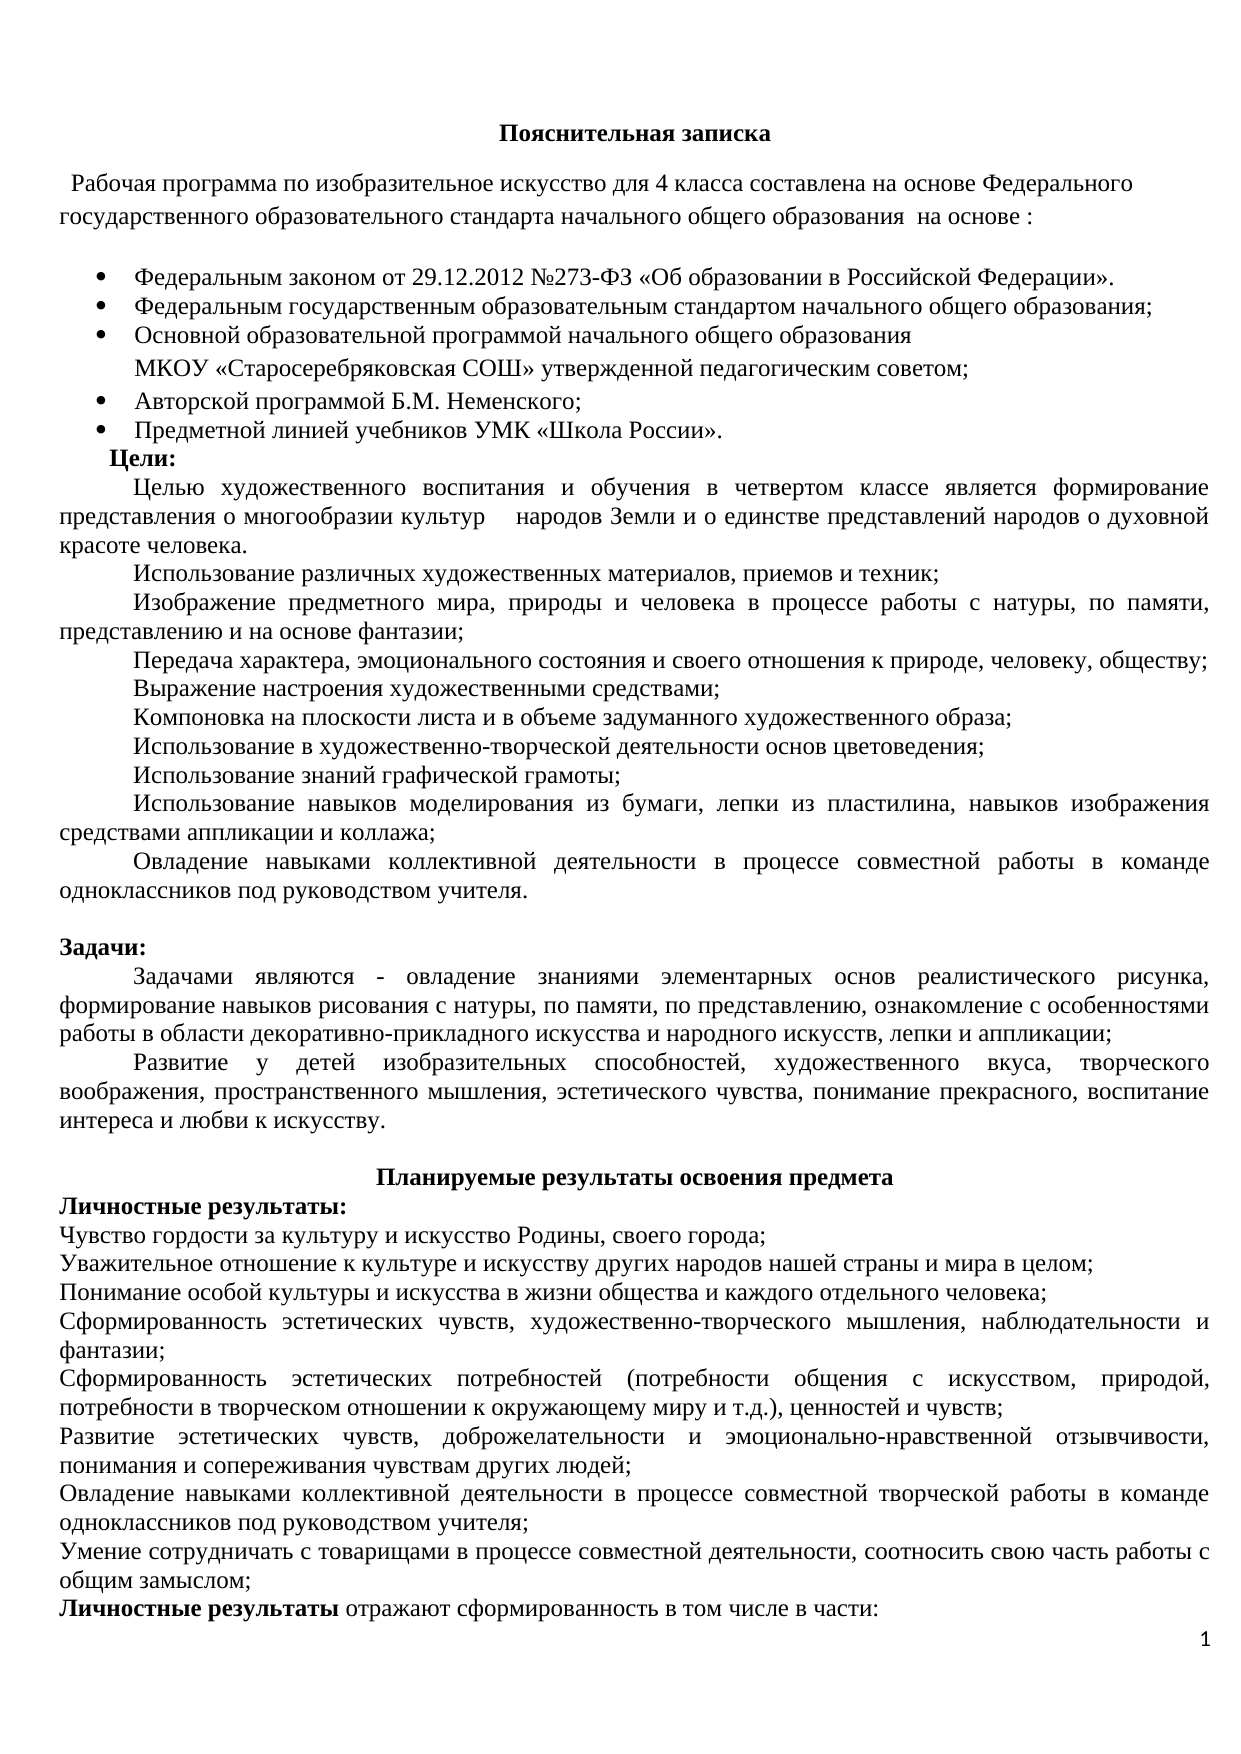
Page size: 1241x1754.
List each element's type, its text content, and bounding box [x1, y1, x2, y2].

text Использование знаний графической грамоты; [59, 760, 1211, 788]
text Задачи: [59, 932, 1211, 961]
text МКОУ «Старосеребряковская СОШ» утвержденной педагогическим советом; [134, 353, 1211, 382]
text Сформированность эстетических потребностей (потребности общения с искусством, природой, потребности в творческом отношении к окружающему миру и т.д.), ценностей и чувств; [59, 1363, 1211, 1421]
text Личностные результаты: [59, 1191, 1211, 1220]
text Задачами являются - овладение знаниями элементарных основ реалистического рисунка, формирование навыков рисования с натуры, по памяти, по представлению, ознакомление с особенностями работы в области декоративно-прикладного искусства и народного искусств, лепки и аппликации; [59, 961, 1211, 1047]
text Уважительное отношение к культуре и искусству других народов нашей страны и мира в целом; [59, 1248, 1211, 1277]
text Передача характера, эмоционального состояния и своего отношения к природе, человеку, обществу; [59, 645, 1211, 673]
text Цели: [59, 443, 1211, 472]
text Использование различных художественных материалов, приемов и техник; [59, 558, 1211, 587]
text Выражение настроения художественными средствами; [59, 673, 1211, 702]
text Умение сотрудничать с товарищами в процессе совместной деятельности, соотносить свою часть работы с общим замыслом; [59, 1536, 1211, 1593]
list Федеральным государственным образовательным стандартом начального общего образования; [97, 291, 1211, 320]
text Овладение навыками коллективной деятельности в процессе совместной творческой работы в команде одноклассников под руководством учителя; [59, 1478, 1211, 1536]
text Изображение предметного мира, природы и человека в процессе работы с натуры, по памяти, представлению и на основе фантазии; [59, 587, 1211, 645]
list Федеральным законом от 29.12.2012 №273-ФЗ «Об образовании в Российской Федерации». [97, 262, 1211, 291]
list Основной образовательной программой начального общего образования [97, 320, 1211, 349]
text Использование в художественно-творческой деятельности основ цветоведения; [59, 731, 1211, 760]
text Овладение навыками коллективной деятельности в процессе совместной работы в команде одноклассников под руководством учителя. [59, 846, 1211, 903]
text Использование навыков моделирования из бумаги, лепки из пластилина, навыков изображения средствами аппликации и коллажа; [59, 788, 1211, 846]
subtitle Рабочая программа по изобразительное искусство для 4 класса составлена на основе Федерального государственного образовательного стандарта начального общего образования на основе : [59, 168, 1211, 229]
text Компоновка на плоскости листа и в объеме задуманного художественного образа; [59, 702, 1211, 731]
text Развитие эстетических чувств, доброжелательности и эмоционально-нравственной отзывчивости, понимания и сопереживания чувствам других людей; [59, 1421, 1211, 1478]
text Понимание особой культуры и искусства в жизни общества и каждого отдельного человека; [59, 1277, 1211, 1306]
text Планируемые результаты освоения предмета [59, 1162, 1211, 1191]
text Сформированность эстетических чувств, художественно-творческого мышления, наблюдательности и фантазии; [59, 1306, 1211, 1363]
text Личностные результаты отражают сформированность в том числе в части: [59, 1593, 1211, 1622]
text Развитие у детей изобразительных способностей, художественного вкуса, творческого воображения, пространственного мышления, эстетического чувства, понимание прекрасного, воспитание интереса и любви к искусству. [59, 1047, 1211, 1133]
text Пояснительная записка [59, 118, 1211, 147]
list Авторской программой Б.М. Неменского; [97, 386, 1211, 415]
text Целью художественного воспитания и обучения в четвертом классе является формирование представления о многообразии культур народов Земли и о единстве представлений народов о духовной красоте человека. [59, 472, 1211, 558]
text Чувство гордости за культуру и искусство Родины, своего города; [59, 1220, 1211, 1248]
list Предметной линией учебников УМК «Школа России». [97, 415, 1211, 443]
